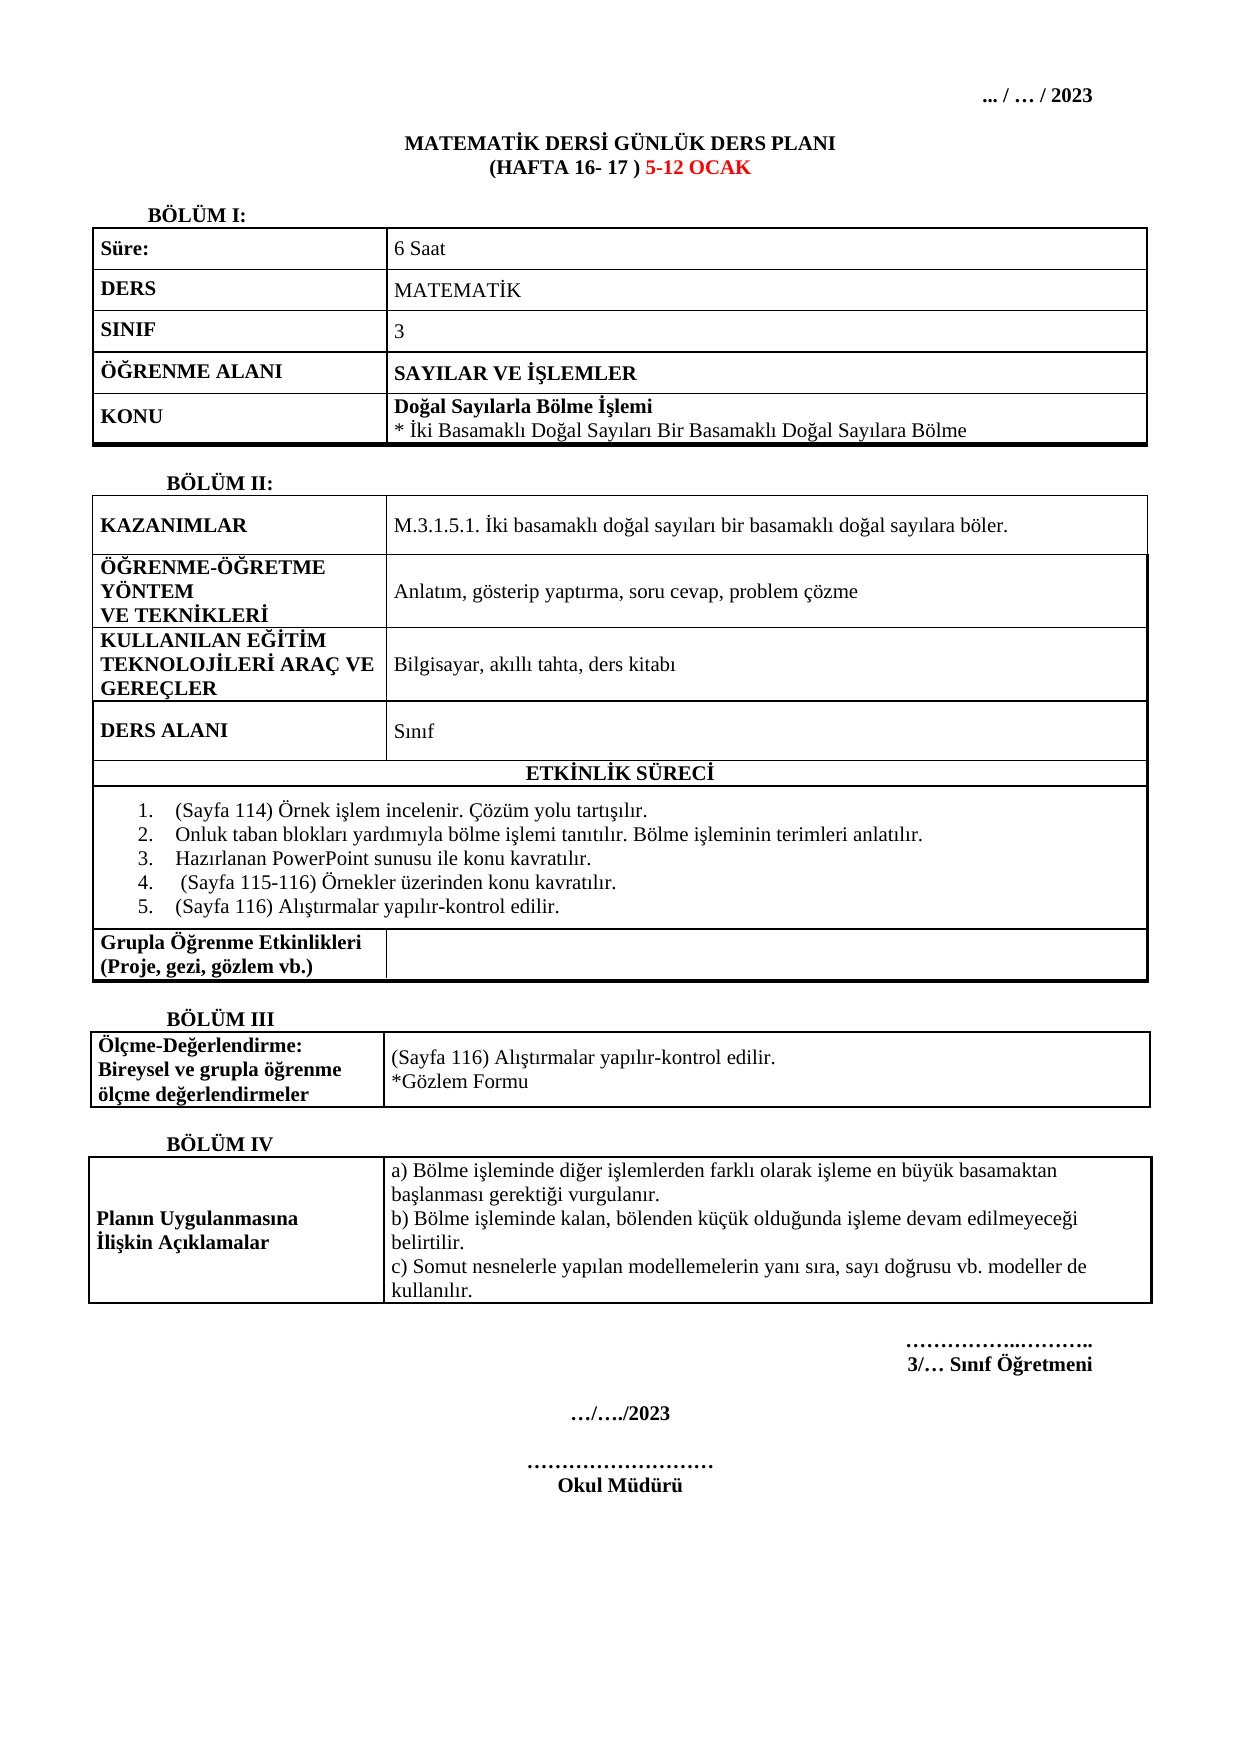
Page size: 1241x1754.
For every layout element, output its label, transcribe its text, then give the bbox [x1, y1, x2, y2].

text 3/… Sınıf Öğretmeni [148, 1352, 1092, 1376]
table_cell MATEMATİK [388, 270, 1146, 310]
table_cell DERS [94, 270, 386, 310]
table_cell KULLANILAN EĞİTİM TEKNOLOJİLERİ ARAÇ VE GEREÇLER [93, 628, 386, 700]
table_cell SAYILAR VE İŞLEMLER [388, 353, 1146, 392]
table_cell Sınıf [387, 702, 1146, 759]
table_cell (Sayfa 114) Örnek işlem incelenir. Çözüm yolu tartışılır. Onluk taban blokları yardımıyla bölme işlemi tanıtılır. Bölme işleminin terimleri anlatılır. Hazırlanan PowerPoint sunusu ile konu kavratılır. (Sayfa 115-116) Örnekler üzerinden konu kavratılır. (Sayfa 116) Alıştırmalar yapılır-kontrol edilir. [94, 787, 1146, 928]
table_cell [387, 930, 1146, 978]
table_cell 3 [388, 311, 1146, 351]
table_cell SINIF [94, 311, 386, 351]
text BÖLÜM I: [148, 203, 1092, 227]
table_cell Grupla Öğrenme Etkinlikleri (Proje, gezi, gözlem vb.) [94, 930, 386, 978]
table_header (Sayfa 116) Alıştırmalar yapılır-kontrol edilir. *Gözlem Formu [385, 1033, 1149, 1106]
table_header a) Bölme işleminde diğer işlemlerden farklı olarak işleme en büyük basamaktan başlanması gerektiği vurgulanır. b) Bölme işleminde kalan, bölenden küçük olduğunda işleme devam edilmeyeceği belirtilir. c) Somut nesnelerle yapılan modellemelerin yanı sıra, sayı doğrusu vb. modeller de kullanılır. [385, 1158, 1150, 1302]
table_cell ETKİNLİK SÜRECİ [94, 761, 1146, 785]
table_header Süre: [94, 229, 386, 268]
text ……………………… [148, 1449, 1092, 1473]
text …/…./2023 [148, 1401, 1092, 1424]
subtitle BÖLÜM III [148, 1007, 1092, 1031]
table_cell ÖĞRENME ALANI [94, 353, 386, 392]
table_header M.3.1.5.1. İki basamaklı doğal sayıları bir basamaklı doğal sayılara böler. [387, 496, 1147, 553]
table_header Planın Uygulanmasına İlişkin Açıklamalar [90, 1158, 383, 1302]
table_header 6 Saat [388, 229, 1146, 268]
table_cell DERS ALANI [94, 702, 386, 759]
table_cell Bilgisayar, akıllı tahta, ders kitabı [387, 628, 1146, 700]
text (HAFTA 16- 17 ) 5-12 OCAK [148, 155, 1092, 179]
text MATEMATİK DERSİ GÜNLÜK DERS PLANI [148, 131, 1092, 155]
table_cell KONU [94, 394, 386, 442]
text BÖLÜM II: [148, 471, 1092, 495]
text ……………..……….. [148, 1328, 1092, 1352]
text ... / … / 2023 [148, 83, 1092, 107]
table_cell Doğal Sayılarla Bölme İşlemi * İki Basamaklı Doğal Sayıları Bir Basamaklı Doğal Sayılara Bölme [388, 394, 1146, 442]
table_header KAZANIMLAR [93, 496, 386, 553]
table_header Ölçme-Değerlendirme: Bireysel ve grupla öğrenme ölçme değerlendirmeler [92, 1033, 383, 1106]
subtitle BÖLÜM IV [148, 1132, 1092, 1156]
text Okul Müdürü [148, 1473, 1092, 1497]
table_cell Anlatım, gösterip yaptırma, soru cevap, problem çözme [387, 555, 1146, 627]
table_cell ÖĞRENME-ÖĞRETME YÖNTEM VE TEKNİKLERİ [93, 555, 386, 627]
